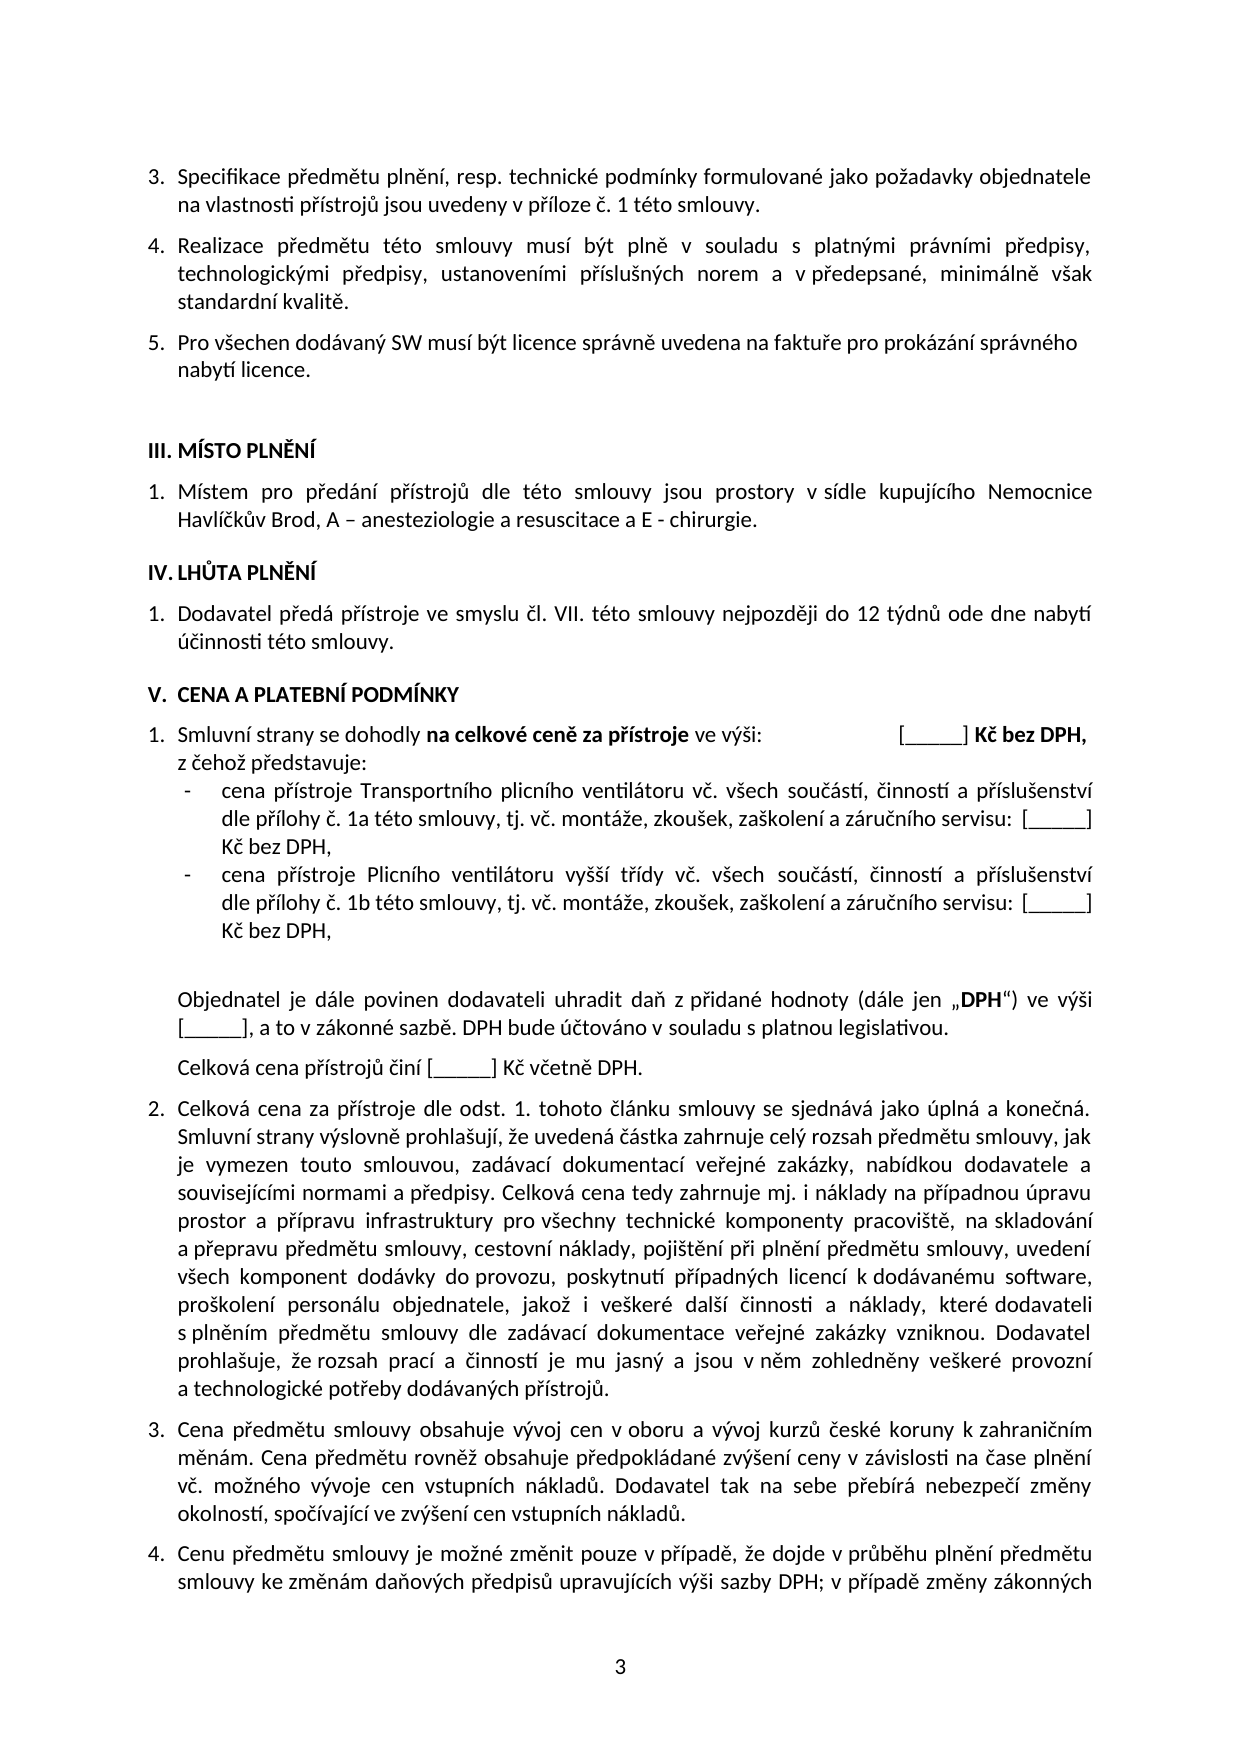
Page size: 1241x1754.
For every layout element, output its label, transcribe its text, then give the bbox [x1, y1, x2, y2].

list Objednatel je dále povinen dodavateli uhradit daň z přidané hodnoty (dále jen „DPH“) ve výši , a to v zákonné sazbě. DPH bude účtováno v souladu s platnou legislativou. [177, 985, 1093, 1041]
list Celková cena za přístroje dle odst. 1. tohoto článku smlouvy se sjednává jako úplná a konečná. Smluvní strany výslovně prohlašují, že uvedená částka zahrnuje celý rozsah předmětu smlouvy, jak je vymezen touto smlouvou, zadávací dokumentací veřejné zakázky, nabídkou dodavatele a souvisejícími normami a předpisy. Celková cena tedy zahrnuje mj. i náklady na případnou úpravu prostor a přípravu infrastruktury pro všechny technické komponenty pracoviště, na skladování a přepravu předmětu smlouvy, cestovní náklady, pojištění při plnění předmětu smlouvy, uvedení všech komponent dodávky do provozu, poskytnutí případných licencí k dodávanému software, proškolení personálu objednatele, jakož i veškeré další činnosti a náklady, které dodavateli s plněním předmětu smlouvy dle zadávací dokumentace veřejné zakázky vzniknou. Dodavatel prohlašuje, že rozsah prací a činností je mu jasný a jsou v něm zohledněny veškeré provozní a technologické potřeby dodávaných přístrojů. [148, 1094, 1093, 1402]
list Celková cena přístrojů činí Kč včetně DPH. [177, 1053, 1093, 1082]
list cena přístroje Plicního ventilátoru vyšší třídy vč. všech součástí, činností a příslušenství dle přílohy č. 1b této smlouvy, tj. vč. montáže, zkoušek, zaškolení a záručního servisu: Kč bez DPH, [184, 860, 1093, 944]
list z čehož představuje: [177, 748, 1093, 776]
list Místem pro předání přístrojů dle této smlouvy jsou prostory v sídle kupujícího Nemocnice Havlíčkův Brod, A – anesteziologie a resuscitace a E - chirurgie. [148, 477, 1093, 533]
list Pro všechen dodávaný SW musí být licence správně uvedena na faktuře pro prokázání správného nabytí licence. [148, 328, 1093, 384]
list Smluvní strany se dohodly na celkové ceně za přístroje ve výši: Kč bez DPH,, [148, 720, 1093, 748]
list LHŮTA PLNĚNÍ [148, 558, 1093, 586]
list MÍSTO PLNĚNÍ [148, 437, 1093, 465]
list cena přístroje Transportního plicního ventilátoru vč. všech součástí, činností a příslušenství dle přílohy č. 1a této smlouvy, tj. vč. montáže, zkoušek, zaškolení a záručního servisu: Kč bez DPH, [184, 776, 1093, 860]
list CENA A PLATEBNÍ PODMÍNKY [148, 680, 1093, 708]
list Realizace předmětu této smlouvy musí být plně v souladu s platnými právními předpisy, technologickými předpisy, ustanoveními příslušných norem a v předepsané, minimálně však standardní kvalitě. [148, 231, 1093, 315]
list Cena předmětu smlouvy obsahuje vývoj cen v oboru a vývoj kurzů české koruny k zahraničním měnám. Cena předmětu rovněž obsahuje předpokládané zvýšení ceny v závislosti na čase plnění vč. možného vývoje cen vstupních nákladů. Dodavatel tak na sebe přebírá nebezpečí změny okolností, spočívající ve zvýšení cen vstupních nákladů. [148, 1415, 1093, 1527]
list Specifikace předmětu plnění, resp. technické podmínky formulované jako požadavky objednatele na vlastnosti přístrojů jsou uvedeny v příloze č. 1 této smlouvy. [148, 162, 1093, 218]
list Dodavatel předá přístroje ve smyslu čl. VII. této smlouvy nejpozději do 12 týdnů ode dne nabytí účinnosti této smlouvy. [148, 599, 1093, 655]
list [148, 1539, 1093, 1595]
